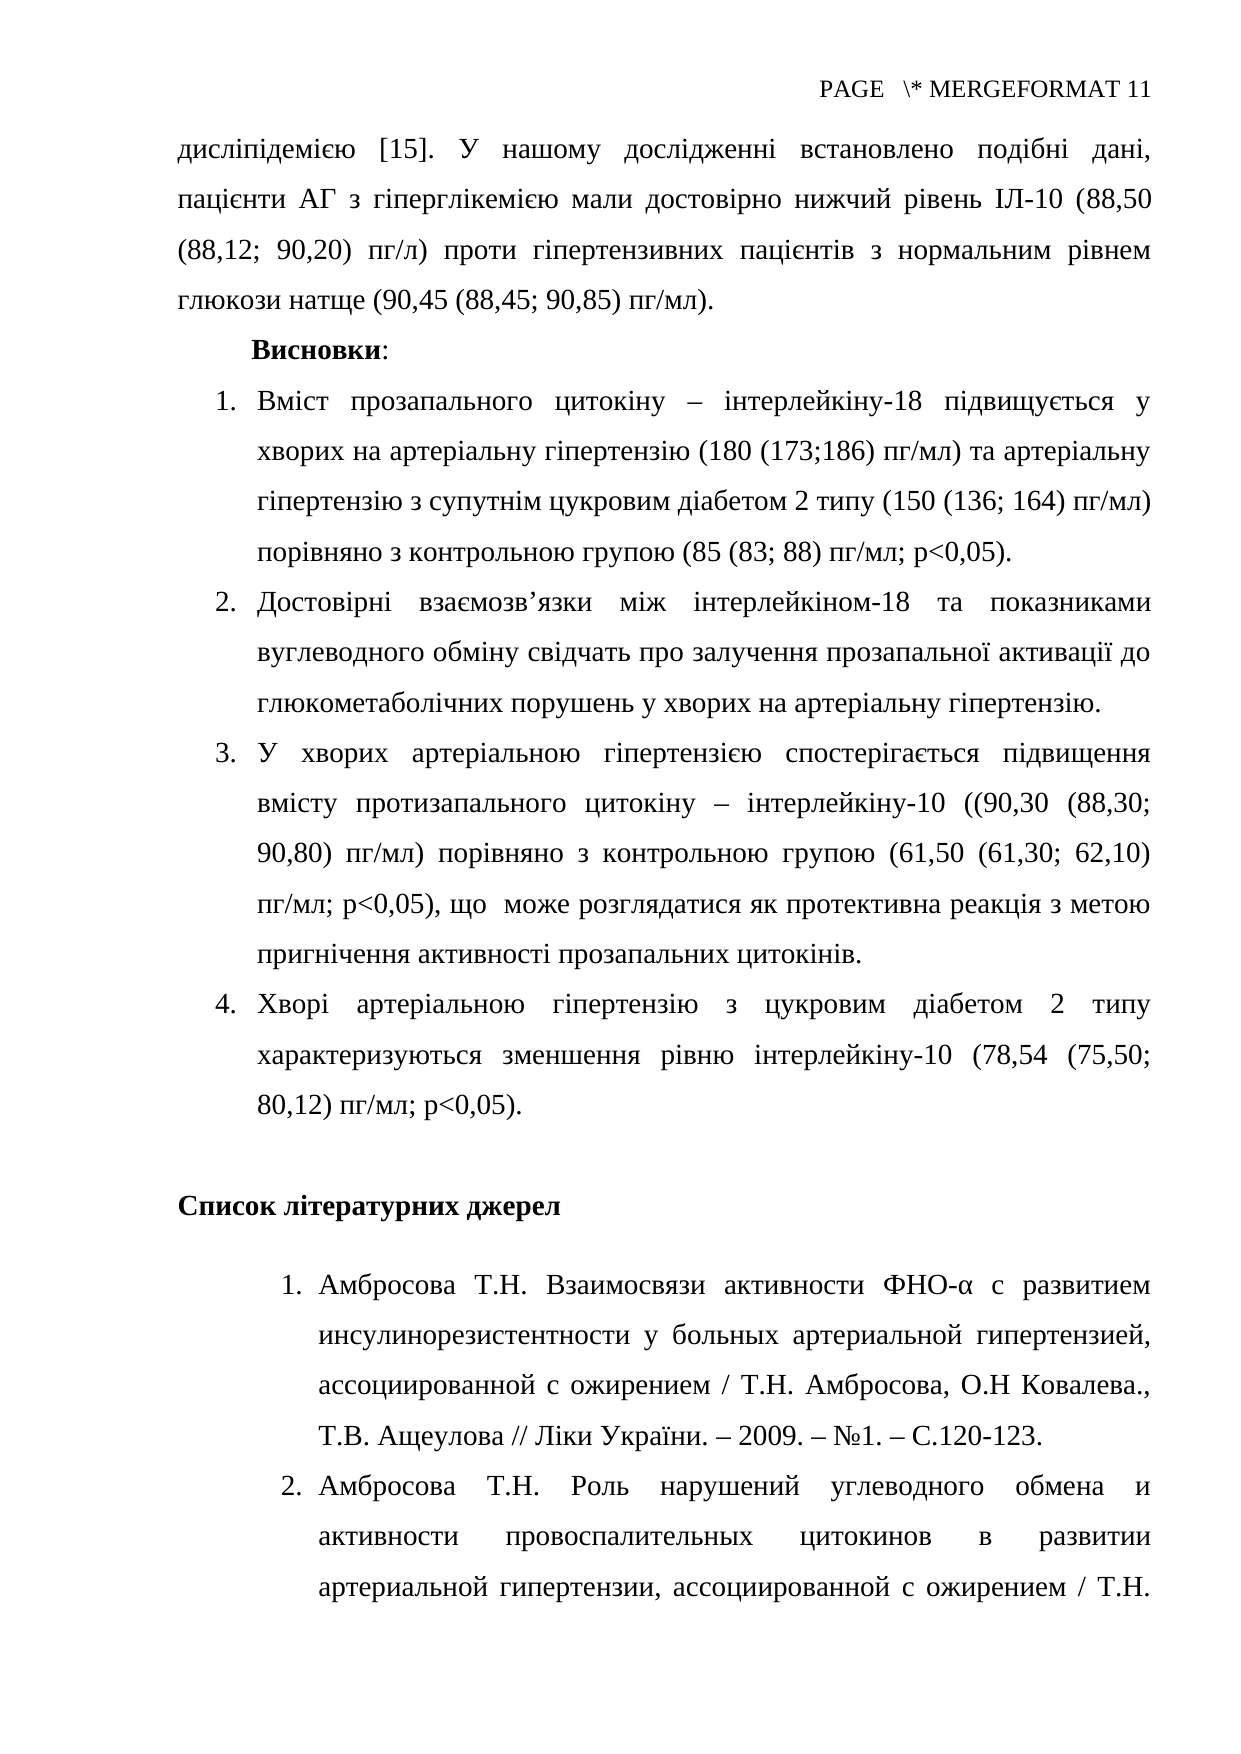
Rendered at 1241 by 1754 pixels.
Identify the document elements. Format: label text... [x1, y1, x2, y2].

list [281, 1468, 1152, 1602]
list У хворих артеріальною гіпертензією спостерігається підвищення вмісту протизапального цитокіну – інтерлейкіну-10 ((90,30 (88,30; 90,80) пг/мл) порівняно з контрольною групою (61,50 (61,30; 62,10) пг/мл; p<0,05), що може розглядатися як протективна реакція з метою пригнічення активності прозапальних цитокінів. [215, 735, 1152, 970]
text Висновки: [177, 332, 1152, 366]
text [177, 131, 1152, 316]
text Список літературних джерел [177, 1188, 1152, 1221]
list Достовірні взаємозв’язки між інтерлейкіном-18 та показниками вуглеводного обміну свідчать про залучення прозапальної активації до глюкометаболічних порушень у хворих на артеріальну гіпертензію. [215, 584, 1152, 718]
list Хворі артеріальною гіпертензію з цукровим діабетом 2 типу характеризуються зменшення рівню інтерлейкіну-10 (78,54 (75,50; 80,12) пг/мл; p<0,05). [215, 987, 1152, 1121]
list Амбросова Т.Н. Взаимосвязи активности ФНО-α с развитием инсулинорезистентности у больных артериальной гипертензией, ассоциированной с ожирением / Т.Н. Амбросова, О.Н Ковалева., Т.В. Ащеулова // Ліки України. – 2009. – №1. – С.120-123. [281, 1267, 1152, 1451]
list Вміст прозапального цитокіну – інтерлейкіну-18 підвищується у хворих на артеріальну гіпертензію (180 (173;186) пг/мл) та артеріальну гіпертензію з супутнім цукровим діабетом 2 типу (150 (136; 164) пг/мл) порівняно з контрольною групою (85 (83; 88) пг/мл; p<0,05). [215, 383, 1152, 567]
